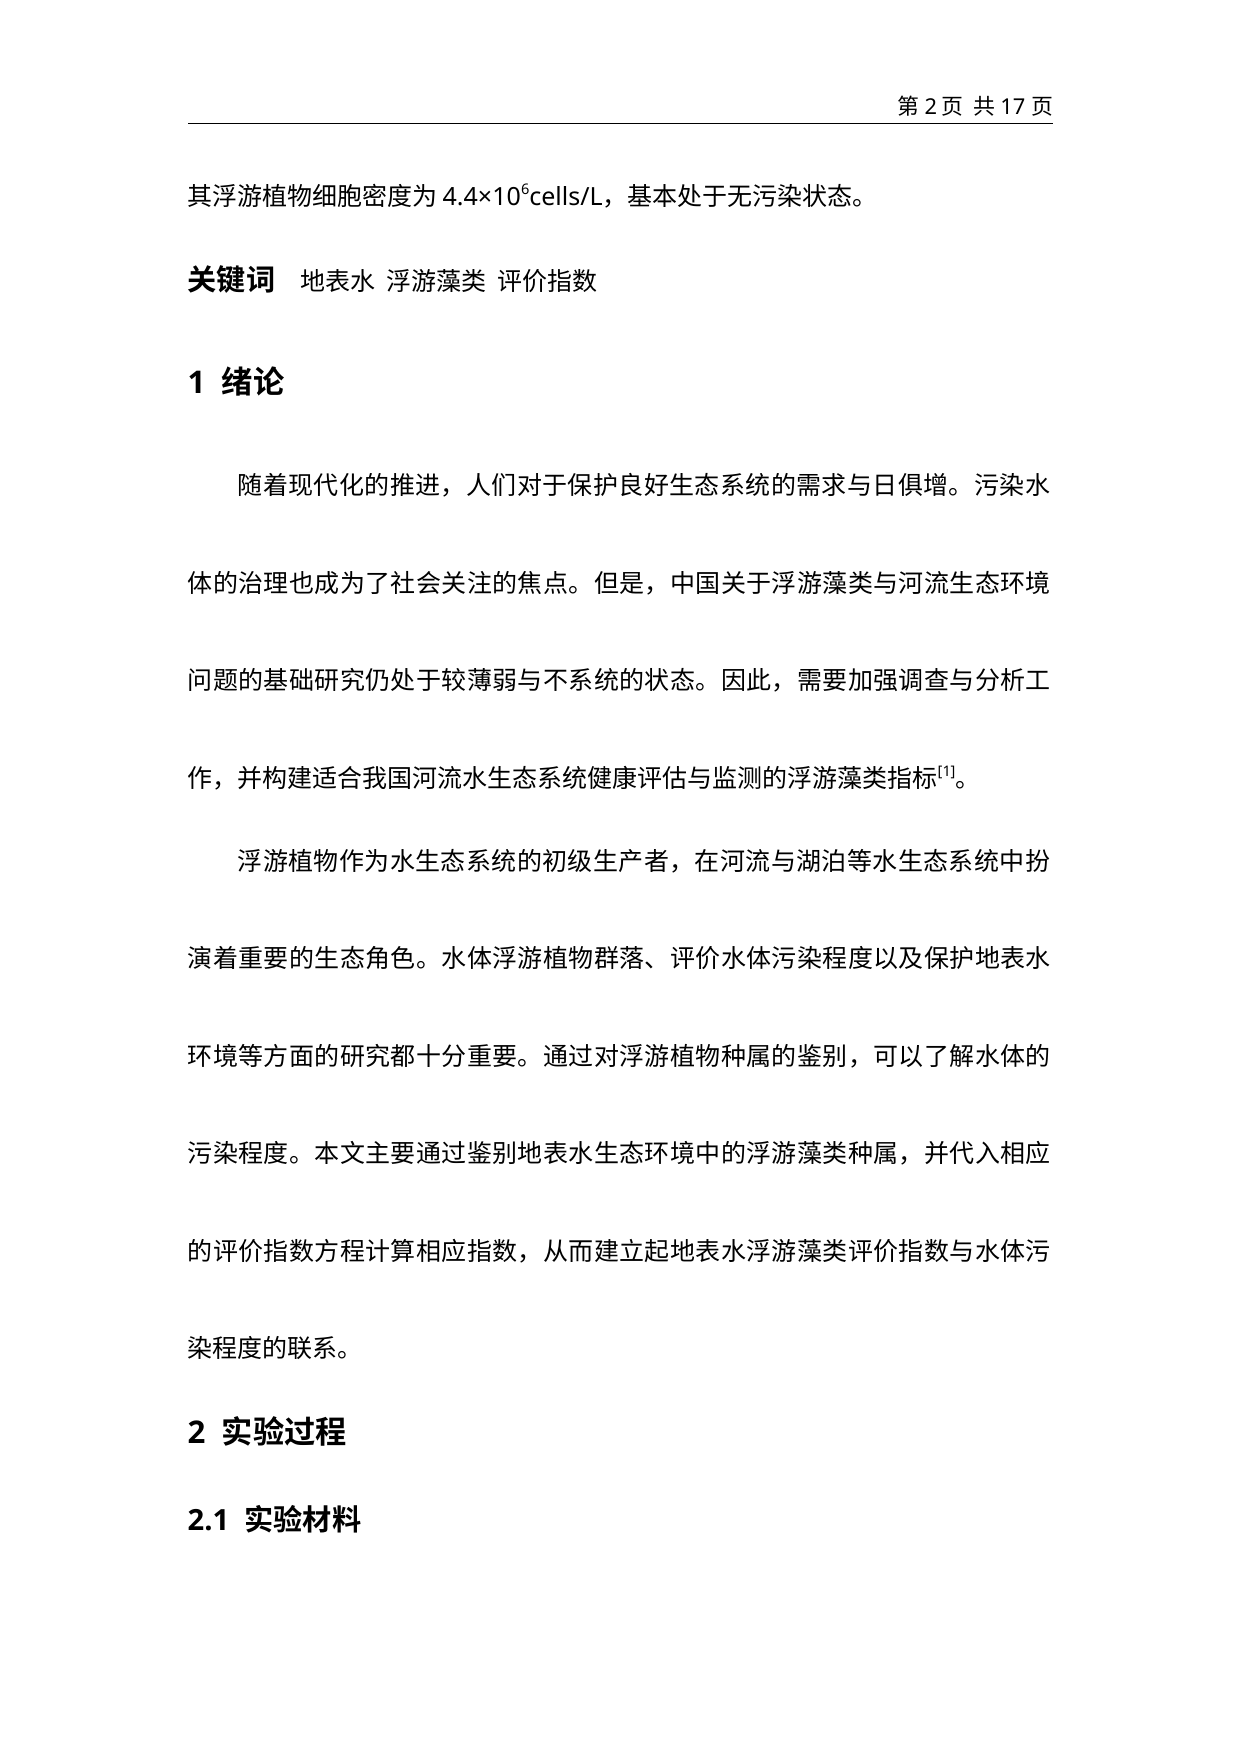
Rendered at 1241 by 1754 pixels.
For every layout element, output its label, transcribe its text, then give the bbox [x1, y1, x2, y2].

text 关键词 地表水 浮游藻类 评价指数 [187, 245, 1053, 310]
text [187, 162, 1053, 227]
text 随着现代化的推进，人们对于保护良好生态系统的需求与日俱增。污染水体的治理也成为了社会关注的焦点。但是，中国关于浮游藻类与河流生态环境问题的基础研究仍处于较薄弱与不系统的状态。因此，需要加强调查与分析工作，并构建适合我国河流水生态系统健康评估与监测的浮游藻类指标[1]。 [187, 451, 1053, 809]
text 2.1 实验材料 [187, 1485, 1053, 1550]
text 浮游植物作为水生态系统的初级生产者，在河流与湖泊等水生态系统中扮演着重要的生态角色。水体浮游植物群落、评价水体污染程度以及保护地表水环境等方面的研究都十分重要。通过对浮游植物种属的鉴别，可以了解水体的污染程度。本文主要通过鉴别地表水生态环境中的浮游藻类种属，并代入相应的评价指数方程计算相应指数，从而建立起地表水浮游藻类评价指数与水体污染程度的联系。 [187, 827, 1053, 1379]
text 1 绪论 [187, 347, 1053, 412]
text 2 实验过程 [187, 1398, 1053, 1463]
